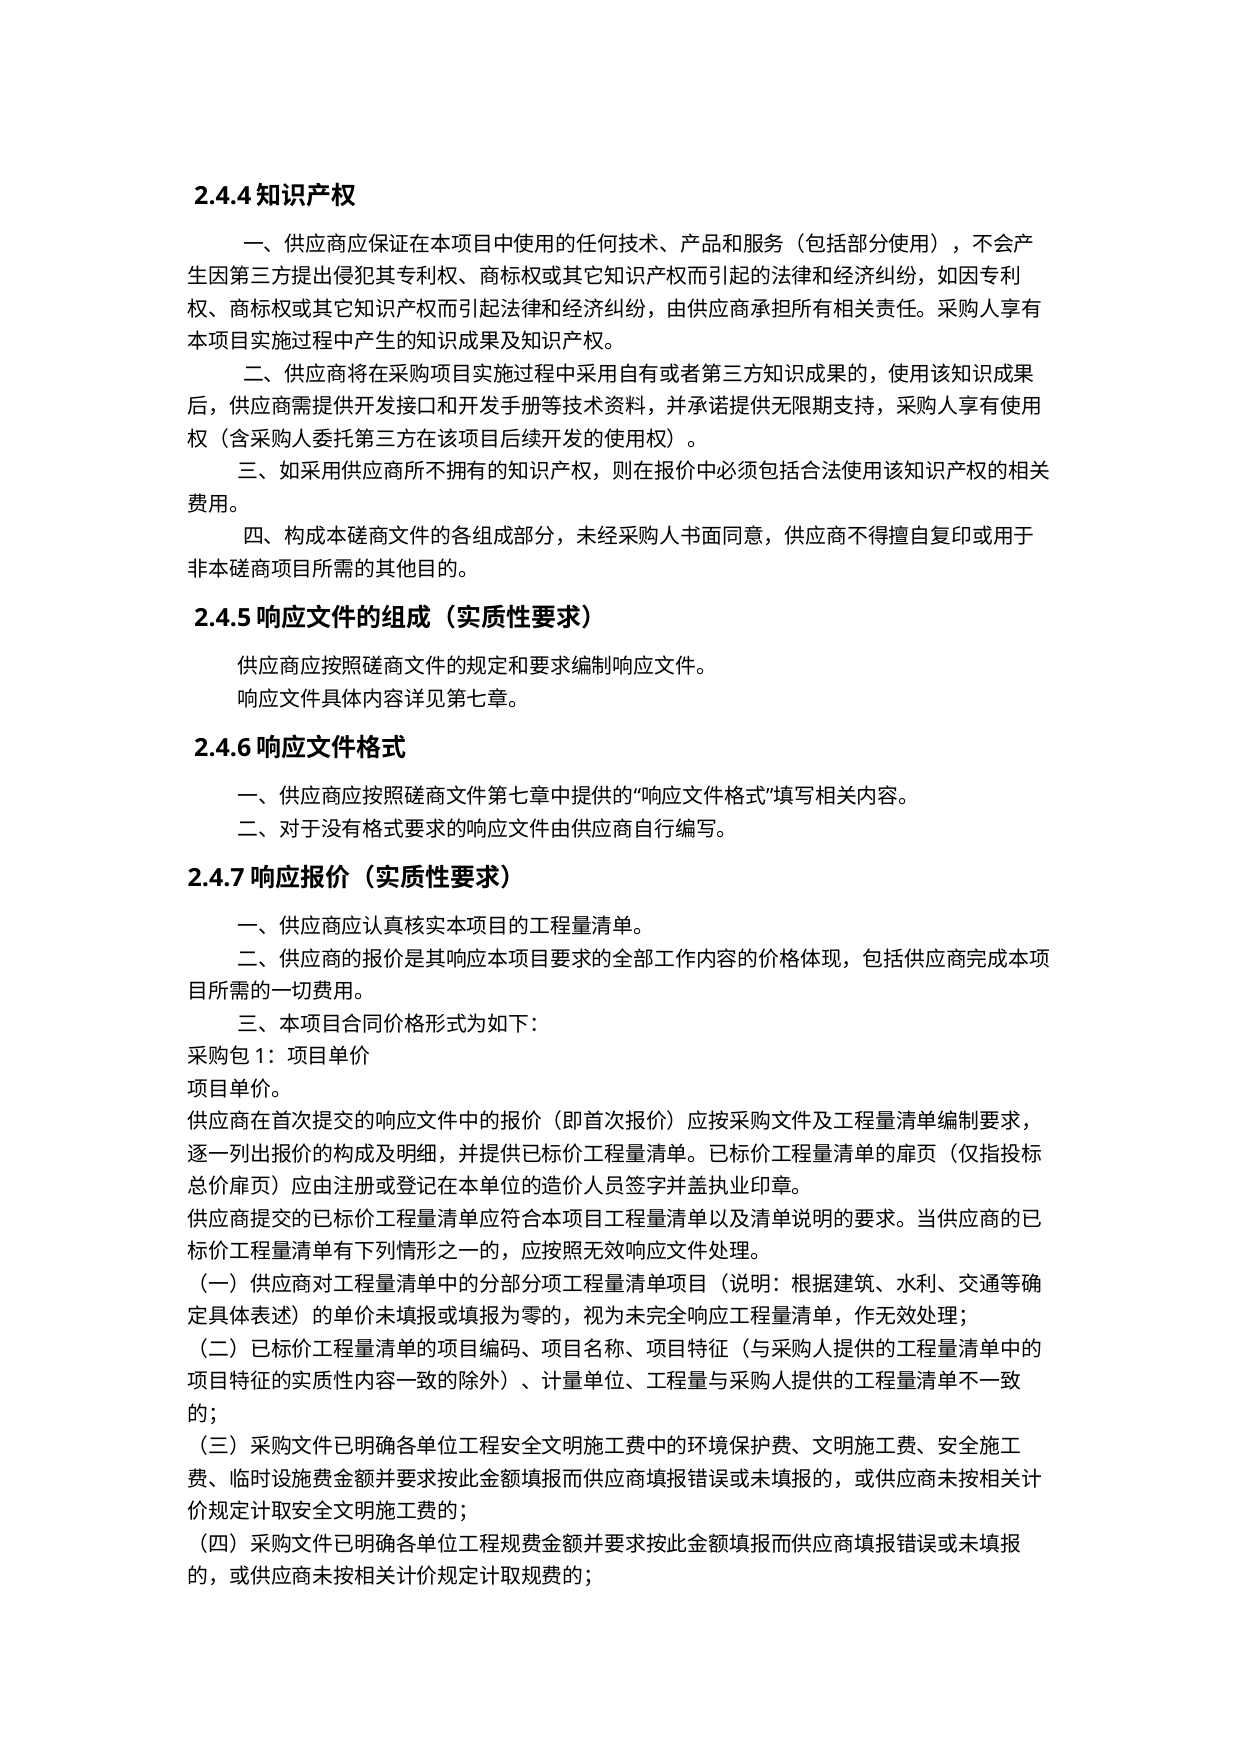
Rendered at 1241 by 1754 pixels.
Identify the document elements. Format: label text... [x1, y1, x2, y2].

text 采购包1：项目单价 [187, 1039, 1053, 1072]
text （三）采购文件已明确各单位工程安全文明施工费中的环境保护费、文明施工费、安全施工费、临时设施费金额并要求按此金额填报而供应商填报错误或未填报的，或供应商未按相关计价规定计取安全文明施工费的； [187, 1429, 1053, 1527]
text 2.4.7响应报价（实质性要求） [187, 844, 1053, 909]
text 一、供应商应保证在本项目中使用的任何技术、产品和服务（包括部分使用），不会产生因第三方提出侵犯其专利权、商标权或其它知识产权而引起的法律和经济纠纷，如因专利权、商标权或其它知识产权而引起法律和经济纠纷，由供应商承担所有相关责任。采购人享有本项目实施过程中产生的知识成果及知识产权。 [187, 227, 1053, 357]
text 三、本项目合同价格形式为如下： [187, 1007, 1053, 1039]
text 项目单价。 [187, 1072, 1053, 1104]
text 一、供应商应认真核实本项目的工程量清单。 [187, 909, 1053, 942]
text （四）采购文件已明确各单位工程规费金额并要求按此金额填报而供应商填报错误或未填报的，或供应商未按相关计价规定计取规费的； [187, 1527, 1053, 1592]
text 二、供应商将在采购项目实施过程中采用自有或者第三方知识成果的，使用该知识成果后，供应商需提供开发接口和开发手册等技术资料，并承诺提供无限期支持，采购人享有使用权（含采购人委托第三方在该项目后续开发的使用权）。 [187, 357, 1053, 454]
text 供应商在首次提交的响应文件中的报价（即首次报价）应按采购文件及工程量清单编制要求，逐一列出报价的构成及明细，并提供已标价工程量清单。已标价工程量清单的扉页（仅指投标总价扉页）应由注册或登记在本单位的造价人员签字并盖执业印章。 [187, 1104, 1053, 1202]
text 响应文件具体内容详见第七章。 [187, 682, 1053, 714]
text 二、供应商的报价是其响应本项目要求的全部工作内容的价格体现，包括供应商完成本项目所需的一切费用。 [187, 942, 1053, 1007]
text 一、供应商应按照磋商文件第七章中提供的“响应文件格式”填写相关内容。 [187, 779, 1053, 812]
text 2.4.4知识产权 [187, 162, 1053, 227]
text 供应商提交的已标价工程量清单应符合本项目工程量清单以及清单说明的要求。当供应商的已标价工程量清单有下列情形之一的，应按照无效响应文件处理。 [187, 1202, 1053, 1267]
text 2.4.5响应文件的组成（实质性要求） [187, 584, 1053, 649]
text 2.4.6响应文件格式 [187, 714, 1053, 779]
text （一）供应商对工程量清单中的分部分项工程量清单项目（说明：根据建筑、水利、交通等确定具体表述）的单价未填报或填报为零的，视为未完全响应工程量清单，作无效处理； [187, 1267, 1053, 1332]
text 四、构成本磋商文件的各组成部分，未经采购人书面同意，供应商不得擅自复印或用于非本磋商项目所需的其他目的。 [187, 519, 1053, 584]
text 三、如采用供应商所不拥有的知识产权，则在报价中必须包括合法使用该知识产权的相关费用。 [187, 454, 1053, 519]
text 供应商应按照磋商文件的规定和要求编制响应文件。 [187, 649, 1053, 682]
text （二）已标价工程量清单的项目编码、项目名称、项目特征（与采购人提供的工程量清单中的项目特征的实质性内容一致的除外）、计量单位、工程量与采购人提供的工程量清单不一致的； [187, 1332, 1053, 1429]
text 二、对于没有格式要求的响应文件由供应商自行编写。 [187, 812, 1053, 844]
